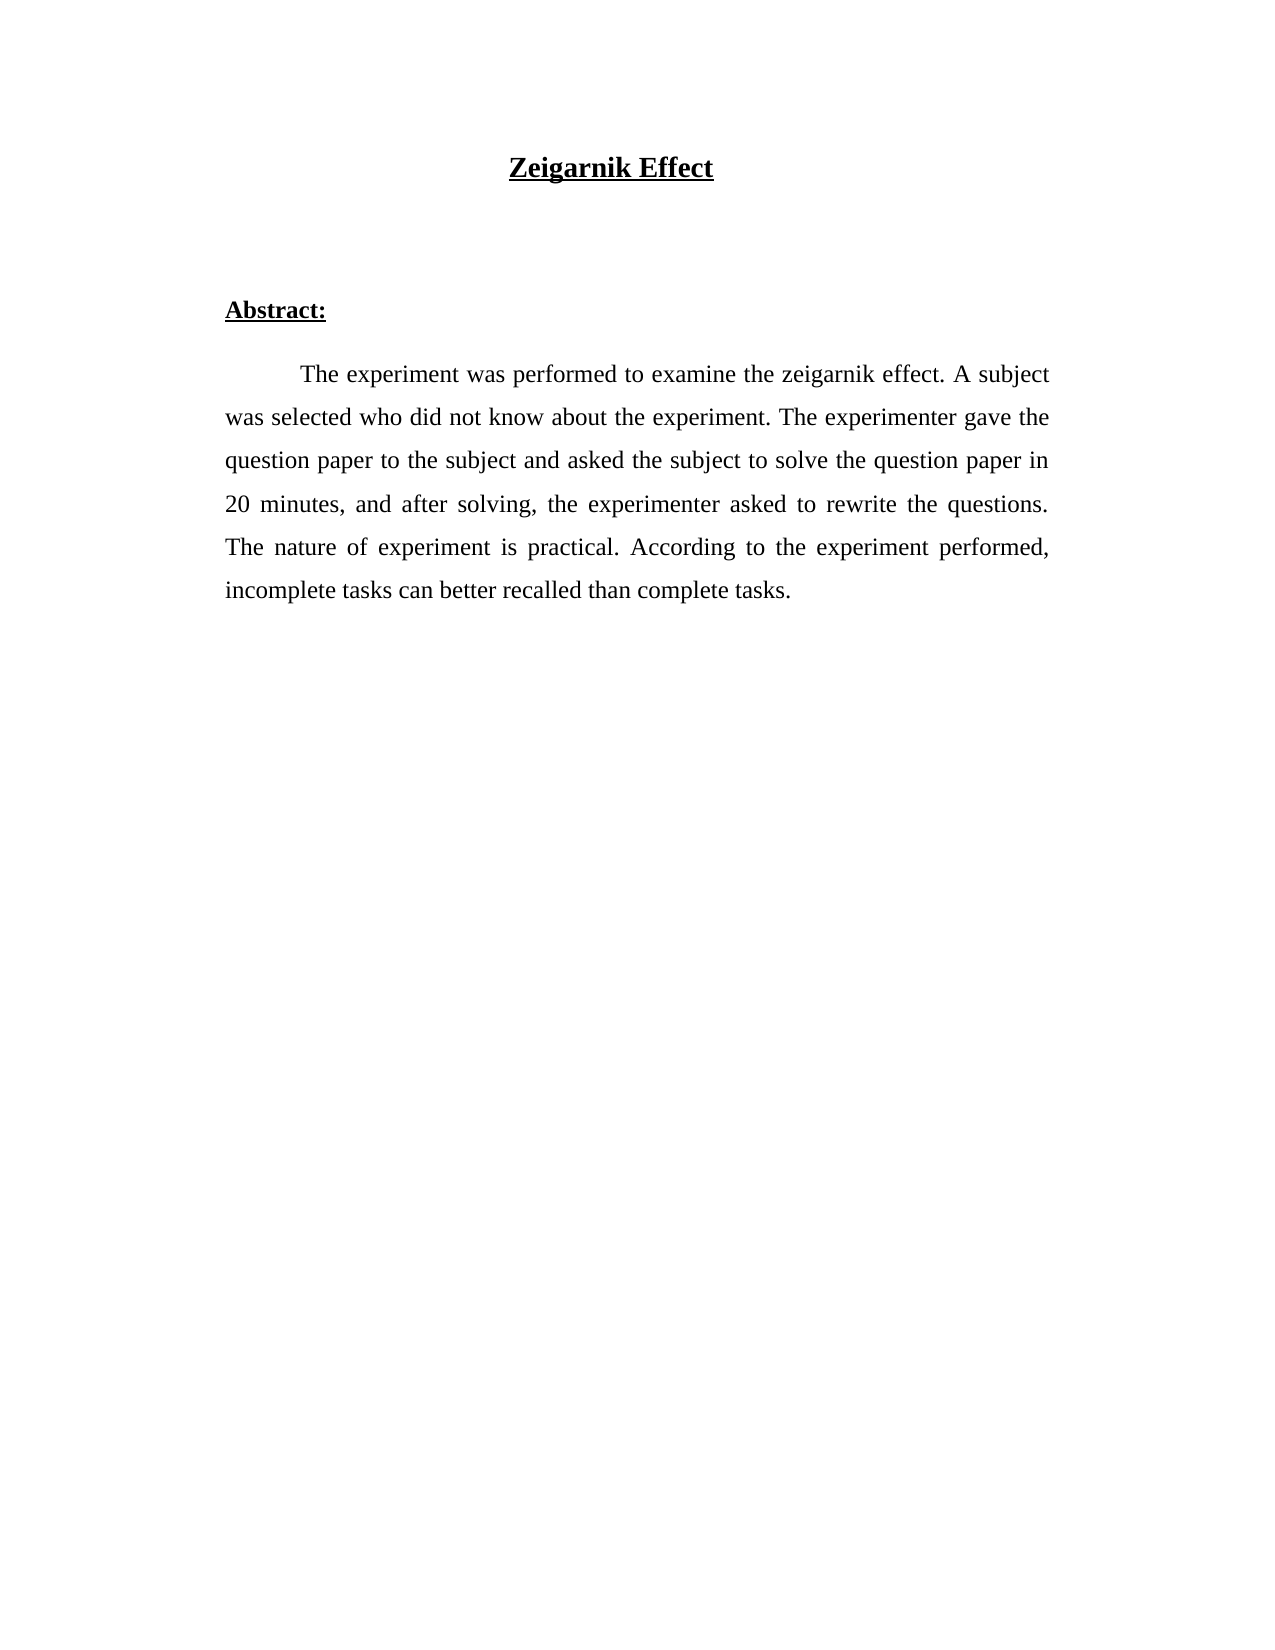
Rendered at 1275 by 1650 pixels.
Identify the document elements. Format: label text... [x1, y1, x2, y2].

text Abstract: [225, 295, 1050, 324]
text The experiment was performed to examine the zeigarnik effect. A subject was selected who did not know about the experiment. The experimenter gave the question paper to the subject and asked the subject to solve the question paper in 20 minutes, and after solving, the experimenter asked to rewrite the questions. The nature of experiment is practical. According to the experiment performed, incomplete tasks can better recalled than complete tasks. [225, 359, 1050, 604]
text Zeigarnik Effect [225, 150, 1050, 183]
